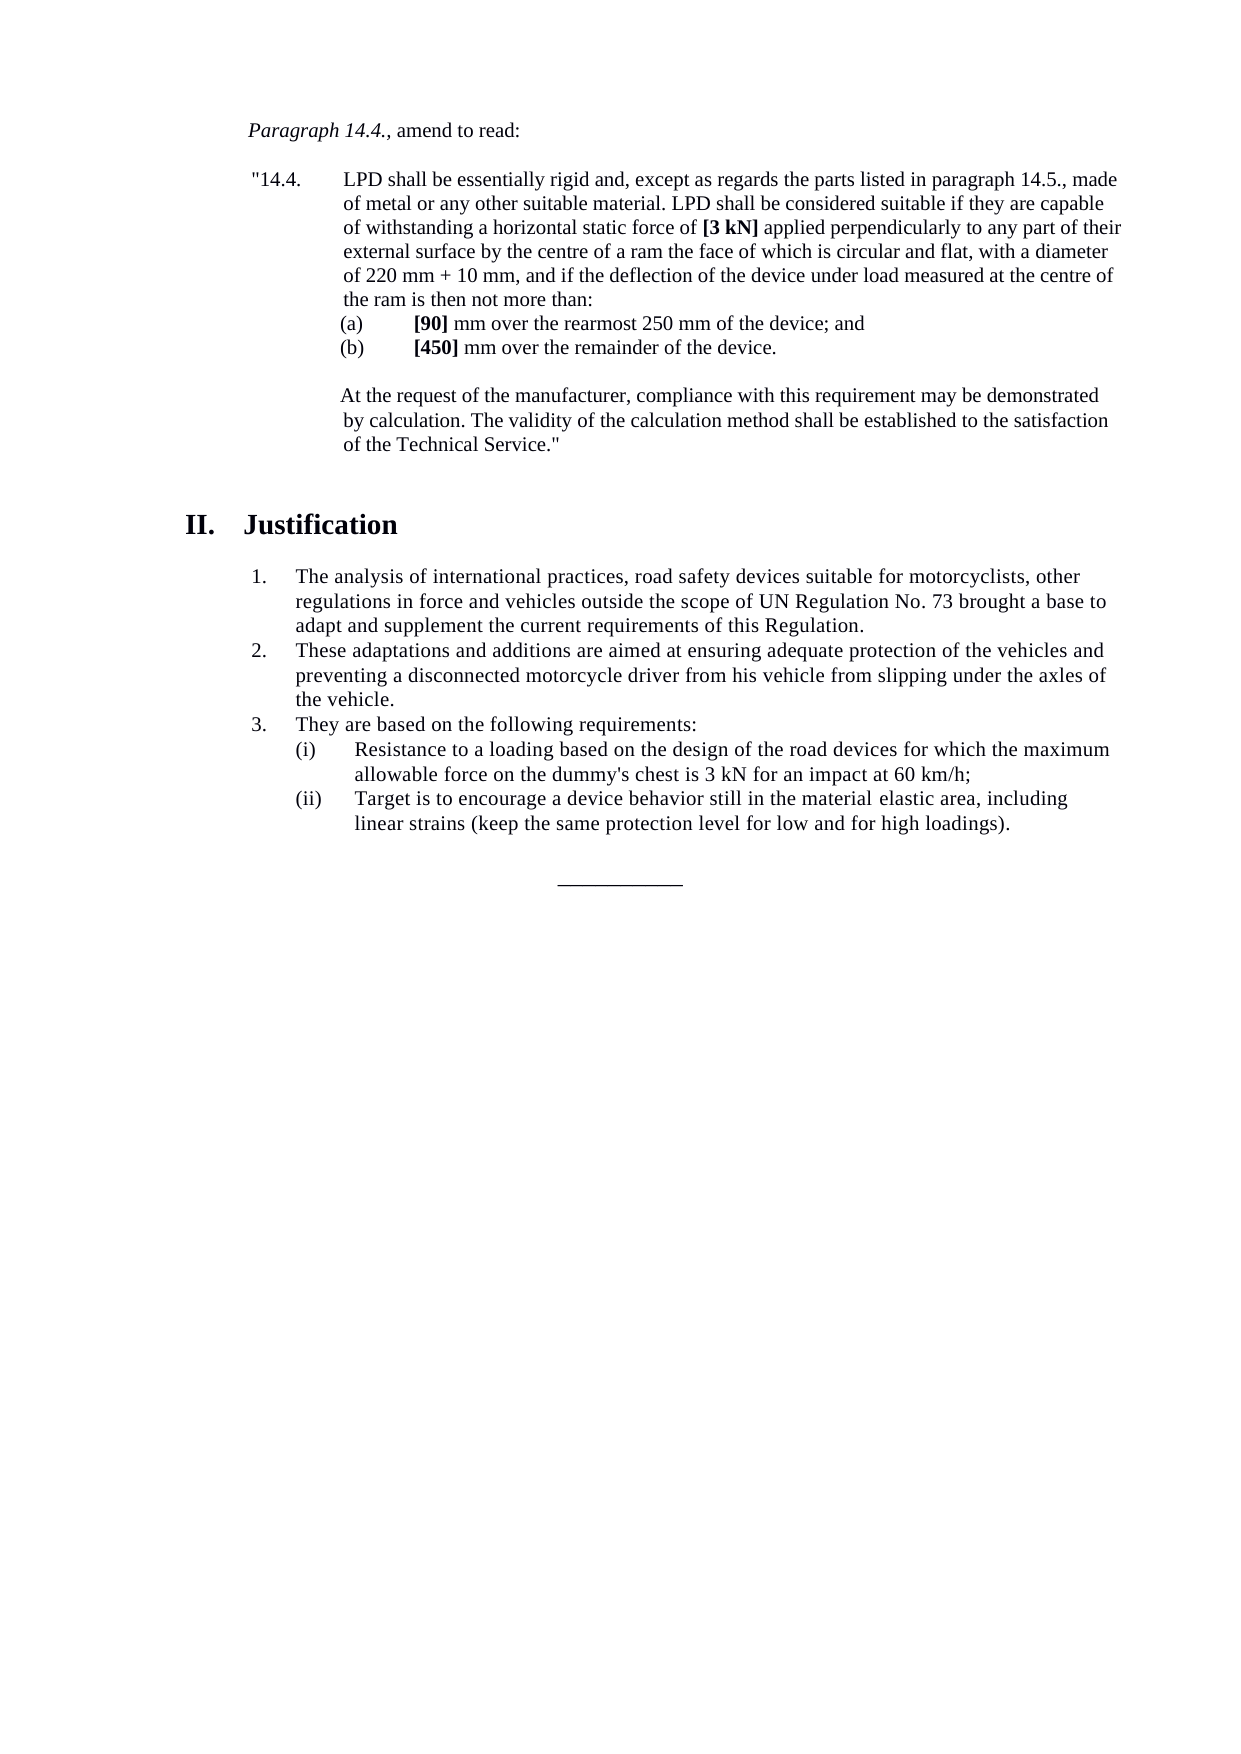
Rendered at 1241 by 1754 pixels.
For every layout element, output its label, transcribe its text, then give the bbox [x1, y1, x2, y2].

list Resistance to a loading based on the design of the road devices for which the maximum allowable force on the dummy's chest is 3 kN for an impact at 60 km/h; [295, 737, 1122, 786]
text II. Justification [185, 507, 1122, 540]
list Target is to encourage a device behavior still in the material elastic area, including linear strains (keep the same protection level for low and for high loadings). [295, 786, 1122, 835]
text 3. They are based on the following requirements: [251, 712, 1122, 736]
text __________ [236, 860, 1004, 889]
text 2. These adaptations and additions are aimed at ensuring adequate protection of the vehicles and preventing a disconnected motorcycle driver from his vehicle from slipping under the axles of the vehicle. [251, 638, 1122, 711]
text Paragraph 14.4., amend to read: [248, 118, 1122, 142]
text (a) [90] mm over the rearmost 250 mm of the device; and [340, 311, 1122, 335]
text (b) [450] mm over the remainder of the device. [340, 335, 1122, 359]
text "14.4. LPD shall be essentially rigid and, except as regards the parts listed in paragraph 14.5., made of metal or any other suitable material. LPD shall be considered suitable if they are capable of withstanding a horizontal static force of [3 kN] applied perpendicularly to any part of their external surface by the centre of a ram the face of which is circular and flat, with a diameter of 220 mm + 10 mm, and if the deflection of the device under load measured at the centre of the ram is then not more than: [251, 167, 1122, 311]
text 1. The analysis of international practices, road safety devices suitable for motorcyclists, other regulations in force and vehicles outside the scope of UN Regulation No. 73 brought a base to adapt and supplement the current requirements of this Regulation. [251, 564, 1122, 637]
